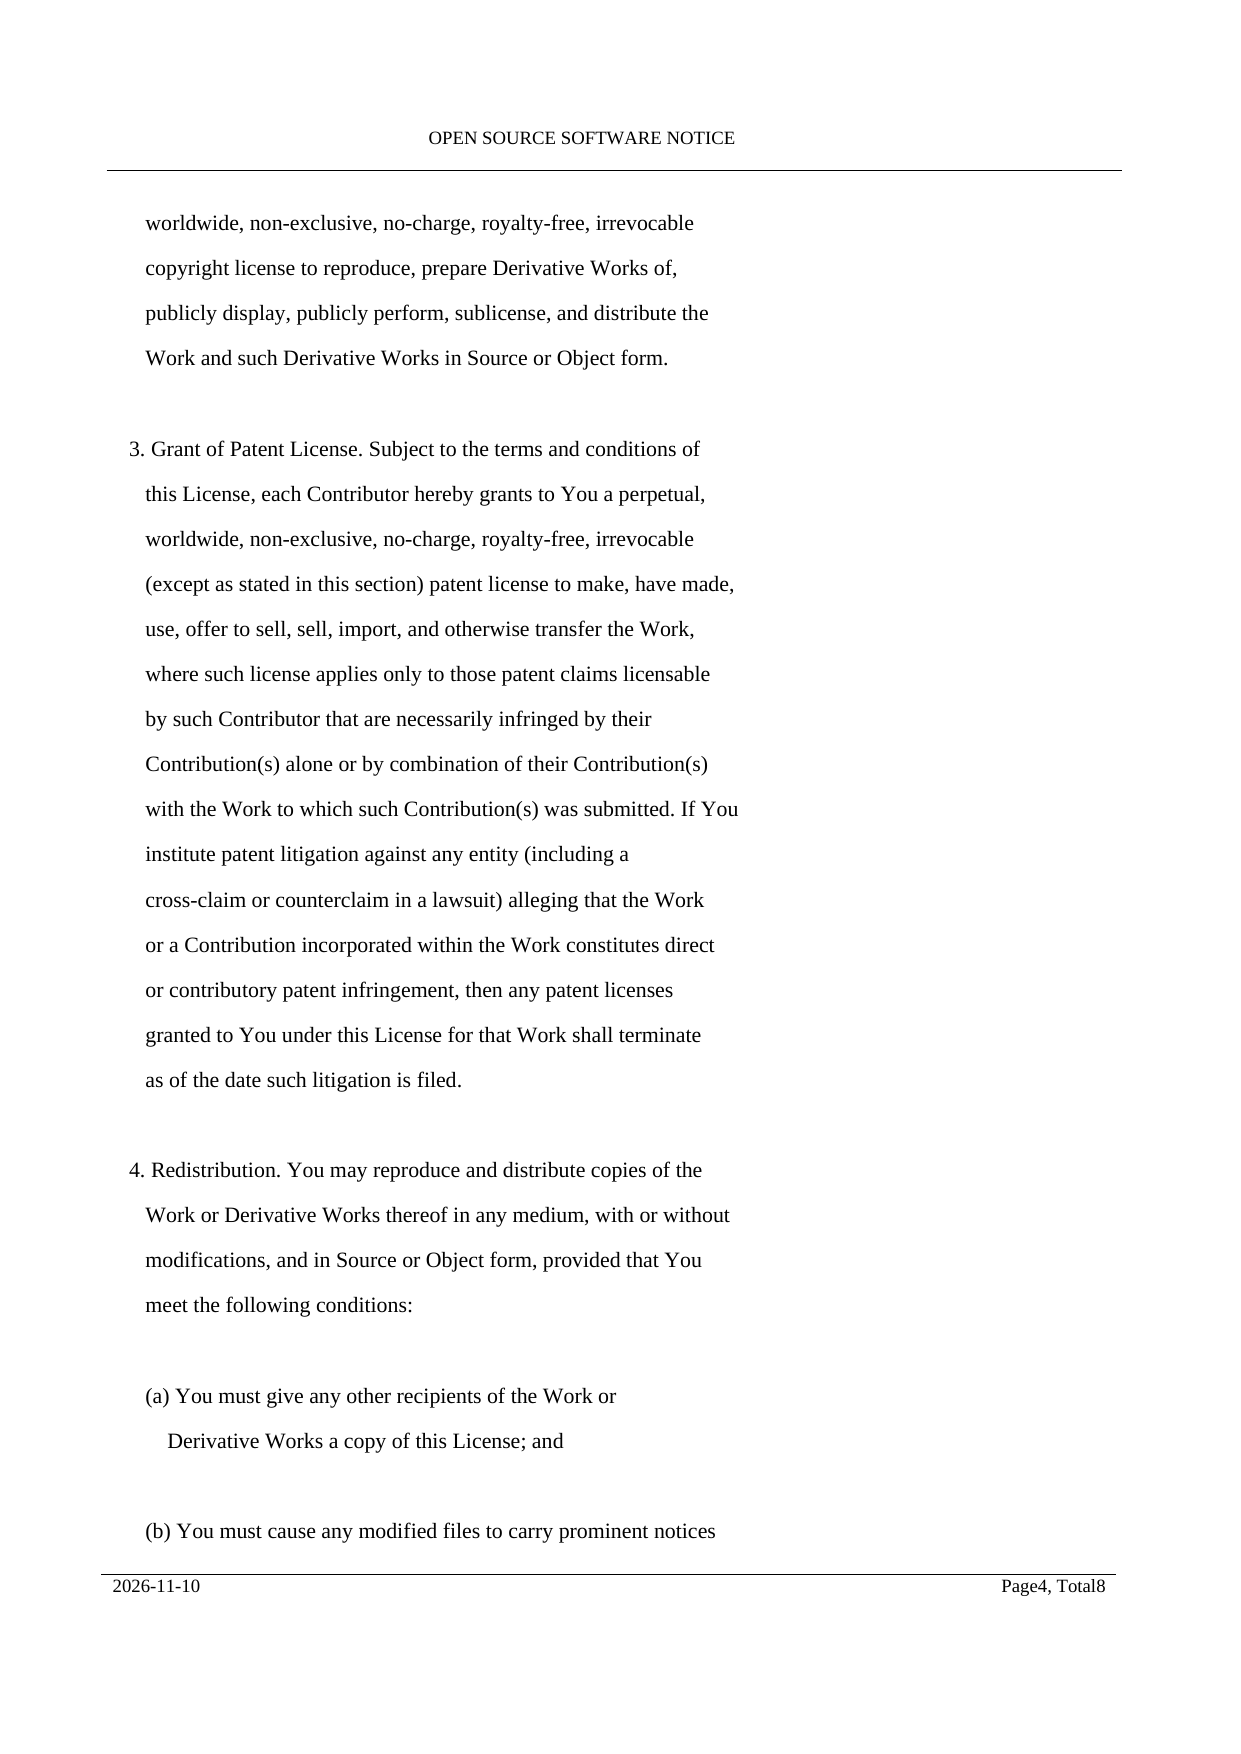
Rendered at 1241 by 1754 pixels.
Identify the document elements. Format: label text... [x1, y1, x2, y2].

text Contribution(s) alone or by combination of their Contribution(s) [112, 748, 1128, 780]
text or a Contribution incorporated within the Work constitutes direct [112, 928, 1128, 961]
text use, offer to sell, sell, import, and otherwise transfer the Work, [112, 612, 1128, 645]
text 4. Redistribution. You may reproduce and distribute copies of the [112, 1153, 1128, 1186]
text (a) You must give any other recipients of the Work or [112, 1379, 1128, 1412]
text institute patent litigation against any entity (including a [112, 838, 1128, 870]
text with the Work to which such Contribution(s) was submitted. If You [112, 793, 1128, 825]
text worldwide, non-exclusive, no-charge, royalty-free, irrevocable [112, 206, 1128, 239]
text Work or Derivative Works thereof in any medium, with or without [112, 1199, 1128, 1231]
text (b) You must cause any modified files to carry prominent notices [112, 1514, 1128, 1547]
text meet the following conditions: [112, 1289, 1128, 1321]
text this License, each Contributor hereby grants to You a perpetual, [112, 477, 1128, 509]
text publicly display, publicly perform, sublicense, and distribute the [112, 297, 1128, 329]
text or contributory patent infringement, then any patent licenses [112, 973, 1128, 1006]
text (except as stated in this section) patent license to make, have made, [112, 567, 1128, 600]
text 3. Grant of Patent License. Subject to the terms and conditions of [112, 432, 1128, 464]
text granted to You under this License for that Work shall terminate [112, 1018, 1128, 1051]
text cross-claim or counterclaim in a lawsuit) alleging that the Work [112, 883, 1128, 915]
text Work and such Derivative Works in Source or Object form. [112, 342, 1128, 374]
text as of the date such litigation is filed. [112, 1063, 1128, 1096]
text Derivative Works a copy of this License; and [112, 1424, 1128, 1457]
text modifications, and in Source or Object form, provided that You [112, 1244, 1128, 1276]
text by such Contributor that are necessarily infringed by their [112, 702, 1128, 735]
text where such license applies only to those patent claims licensable [112, 657, 1128, 690]
text worldwide, non-exclusive, no-charge, royalty-free, irrevocable [112, 522, 1128, 554]
text copyright license to reproduce, prepare Derivative Works of, [112, 251, 1128, 284]
